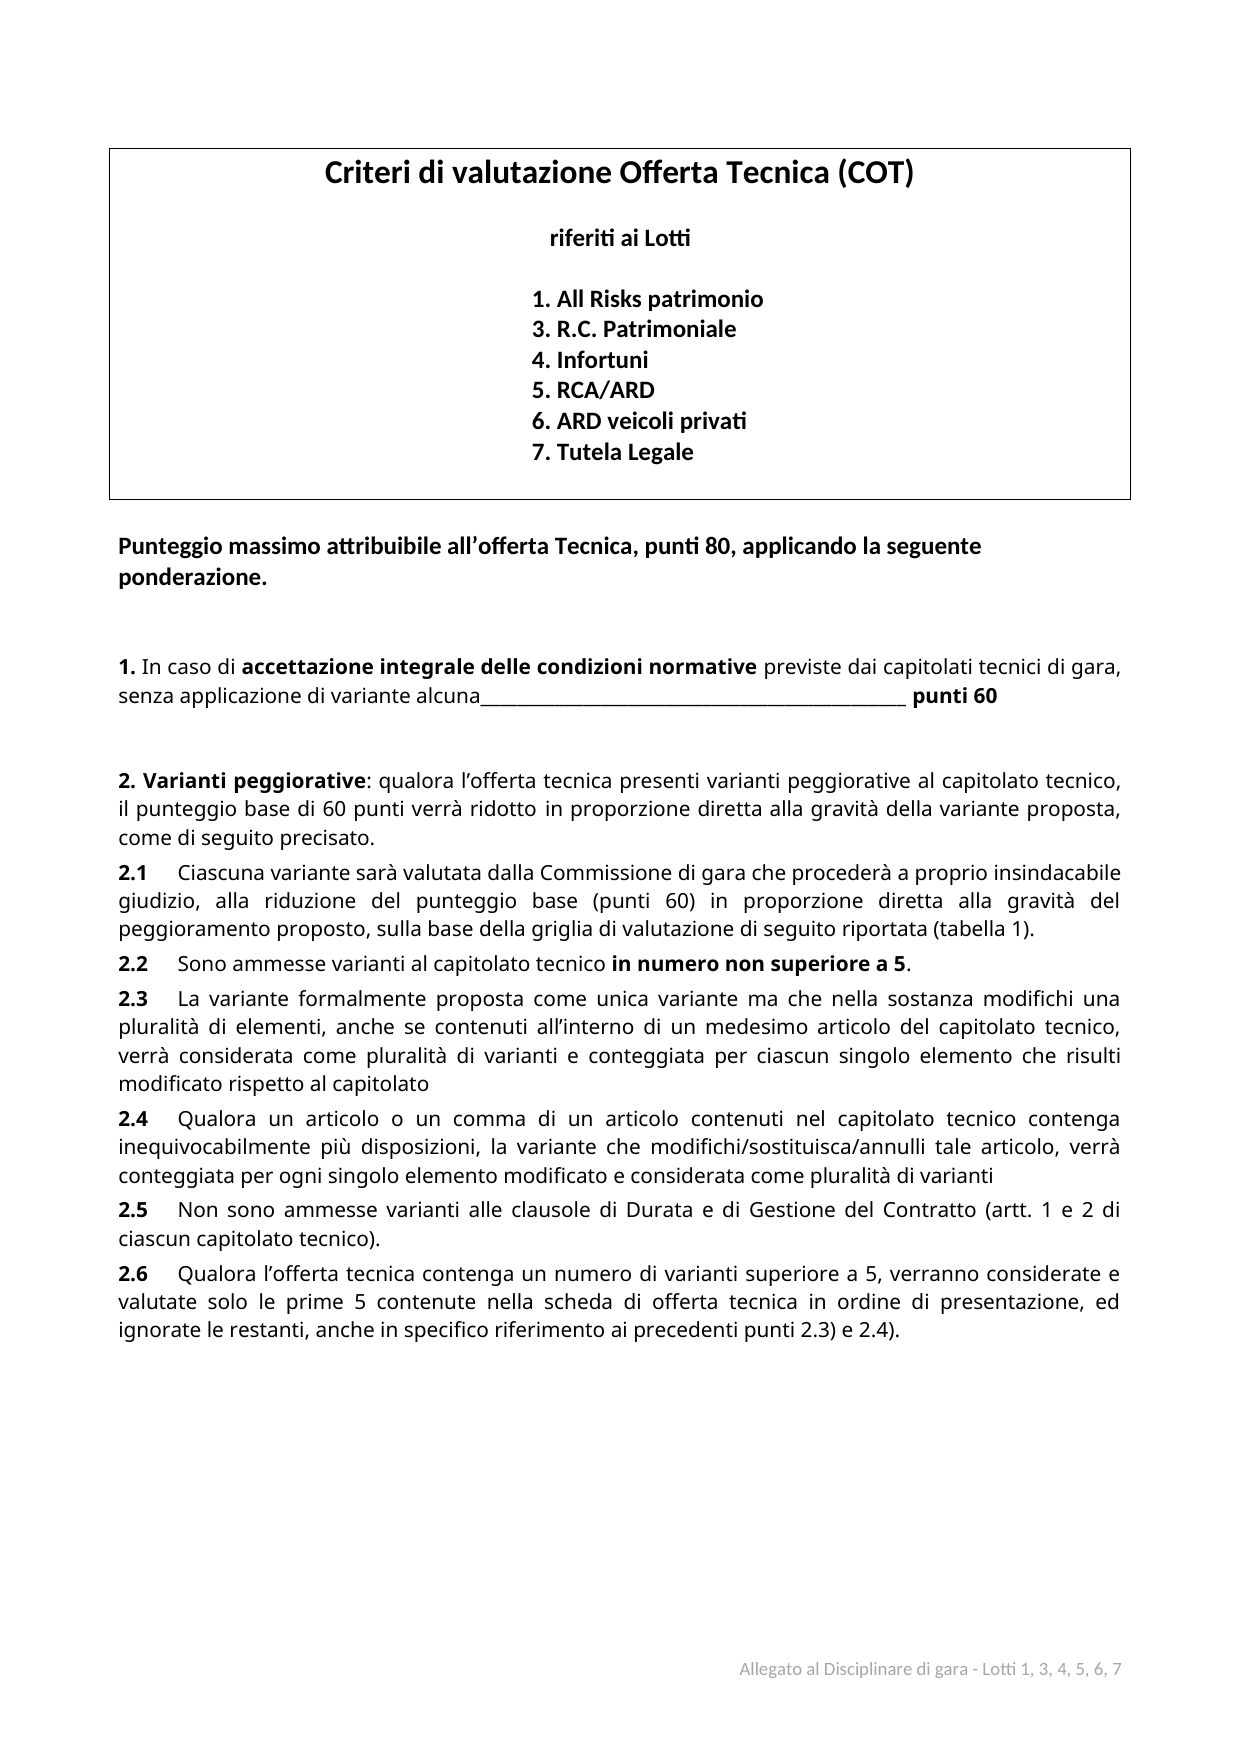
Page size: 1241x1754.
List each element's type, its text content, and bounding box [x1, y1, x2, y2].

text 4. Infortuni [118, 344, 1122, 374]
text 5. RCA/ARD [118, 374, 1122, 405]
text 3. R.C. Patrimoniale [118, 313, 1122, 344]
text 2.4 Qualora un articolo o un comma di un articolo contenuti nel capitolato tecnico contenga inequivocabilmente più disposizioni, la variante che modifichi/sostituisca/annulli tale articolo, verrà conteggiata per ogni singolo elemento modificato e considerata come pluralità di varianti [118, 1104, 1122, 1189]
text 2.1 Ciascuna variante sarà valutata dalla Commissione di gara che procederà a proprio insindacabile giudizio, alla riduzione del punteggio base (punti 60) in proporzione diretta alla gravità del peggioramento proposto, sulla base della griglia di valutazione di seguito riportata (tabella 1). [118, 858, 1122, 943]
text 2.6 Qualora l’offerta tecnica contenga un numero di varianti superiore a 5, verranno considerate e valutate solo le prime 5 contenute nella scheda di offerta tecnica in ordine di presentazione, ed ignorate le restanti, anche in specifico riferimento ai precedenti punti 2.3) e 2.4). [118, 1259, 1122, 1344]
text riferiti ai Lotti [118, 222, 1122, 252]
text 2.2 Sono ammesse varianti al capitolato tecnico in numero non superiore a 5. [118, 949, 1122, 978]
text Criteri di valutazione Offerta Tecnica (COT) [110, 149, 1130, 191]
text 2. Varianti peggiorative: qualora l’offerta tecnica presenti varianti peggiorative al capitolato tecnico, il punteggio base di 60 punti verrà ridotto in proporzione diretta alla gravità della variante proposta, come di seguito precisato. [118, 766, 1122, 851]
text Punteggio massimo attribuibile all’offerta Tecnica, punti 80, applicando la seguente ponderazione. [118, 530, 1122, 591]
text 2.3 La variante formalmente proposta come unica variante ma che nella sostanza modifichi una pluralità di elementi, anche se contenuti all’interno di un medesimo articolo del capitolato tecnico, verrà considerata come pluralità di varianti e conteggiata per ciascun singolo elemento che risulti modificato rispetto al capitolato [118, 984, 1122, 1098]
text 6. ARD veicoli privati [118, 405, 1122, 436]
text 2.5 Non sono ammesse varianti alle clausole di Durata e di Gestione del Contratto (artt. 1 e 2 di ciascun capitolato tecnico). [118, 1196, 1122, 1252]
text 1. In caso di accettazione integrale delle condizioni normative previste dai capitolati tecnici di gara, senza applicazione di variante alcuna______________________________________________ punti 60 [118, 652, 1122, 709]
text 1. All Risks patrimonio [118, 283, 1122, 313]
text 7. Tutela Legale [118, 436, 1122, 466]
